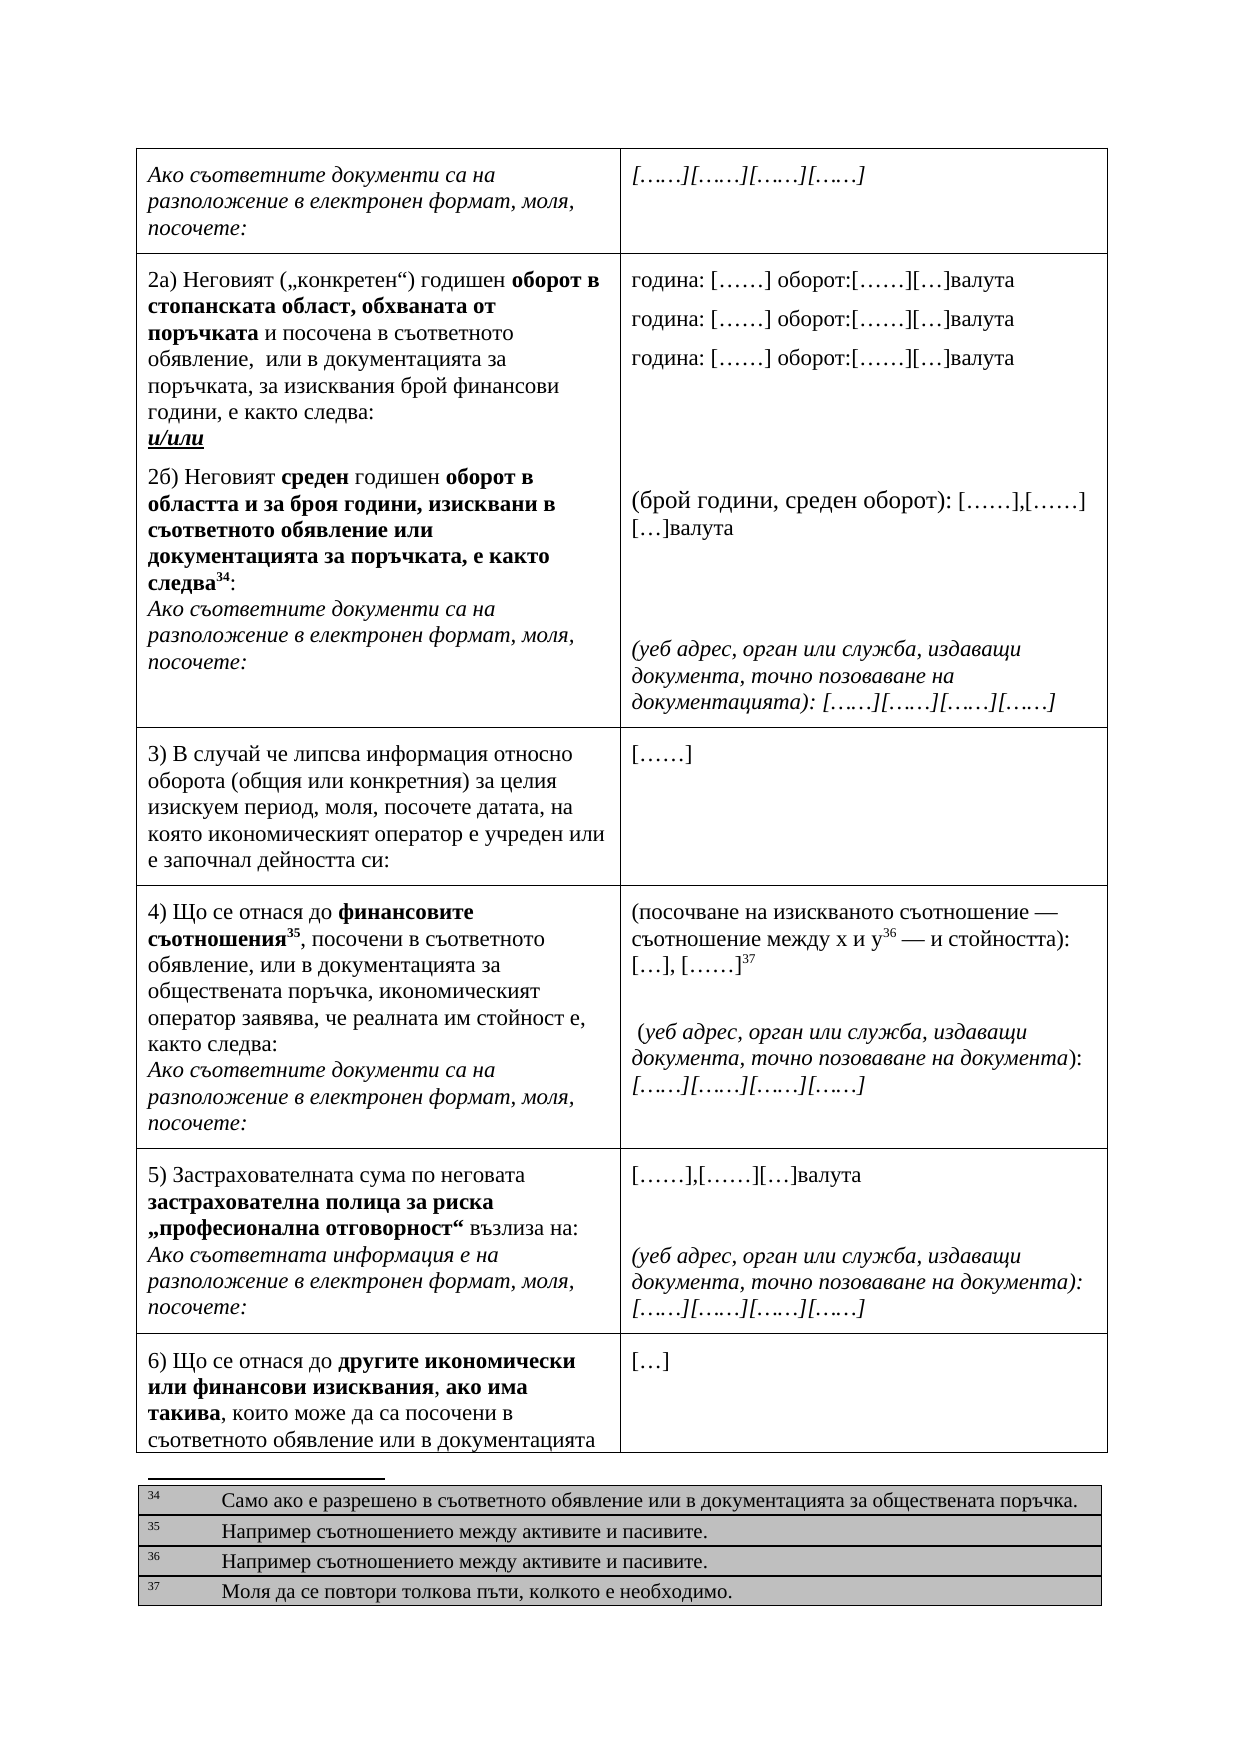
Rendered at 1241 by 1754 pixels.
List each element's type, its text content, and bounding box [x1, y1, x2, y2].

table_cell 2а) Неговият („конкретен“) годишен оборот в стопанската област, обхваната от поръчката и посочена в съответното обявление, или в документацията за поръчката, за изисквания брой финансови години, е както следва: и/или 2б) Неговият среден годишен оборот в областта и за броя години, изисквани в съответното обявление или документацията за поръчката, е както следва: Ако съответните документи са на разположение в електронен формат, моля, посочете: [137, 254, 620, 727]
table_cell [137, 1334, 620, 1452]
table_cell [……],[……][…]валута (уеб адрес, орган или служба, издаващи документа, точно позоваване на документа): [……][……][……][……] [621, 1149, 1107, 1333]
table_cell [……] [621, 728, 1107, 885]
table_cell 3) В случай че липсва информация относно оборота (общия или конкретния) за целия изискуем период, моля, посочете датата, на която икономическият оператор е учреден или е започнал дейността си: [137, 728, 620, 885]
table_cell 4) Що се отнася до финансовите съотношения, посочени в съответното обявление, или в документацията за обществената поръчка, икономическият оператор заявява, че реалната им стойност е, както следва: Ако съответните документи са на разположение в електронен формат, моля, посочете: [137, 886, 620, 1148]
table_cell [137, 149, 620, 253]
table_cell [621, 1334, 1107, 1452]
table_cell (посочване на изискваното съотношение — съотношение между х и у — и стойността): […], [……] (уеб адрес, орган или служба, издаващи документа, точно позоваване на документа): [……][……][……][……] [621, 886, 1107, 1148]
table_cell 5) Застрахователната сума по неговата застрахователна полица за риска „професионална отговорност“ възлиза на: Ако съответната информация е на разположение в електронен формат, моля, посочете: [137, 1149, 620, 1333]
table_cell година: [……] оборот:[……][…]валута година: [……] оборот:[……][…]валута година: [……] оборот:[……][…]валута (брой години, среден оборот): [……],[……][…]валута (уеб адрес, орган или служба, издаващи документа, точно позоваване на документацията): [……][……][……][……] [621, 254, 1107, 727]
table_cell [621, 149, 1107, 253]
